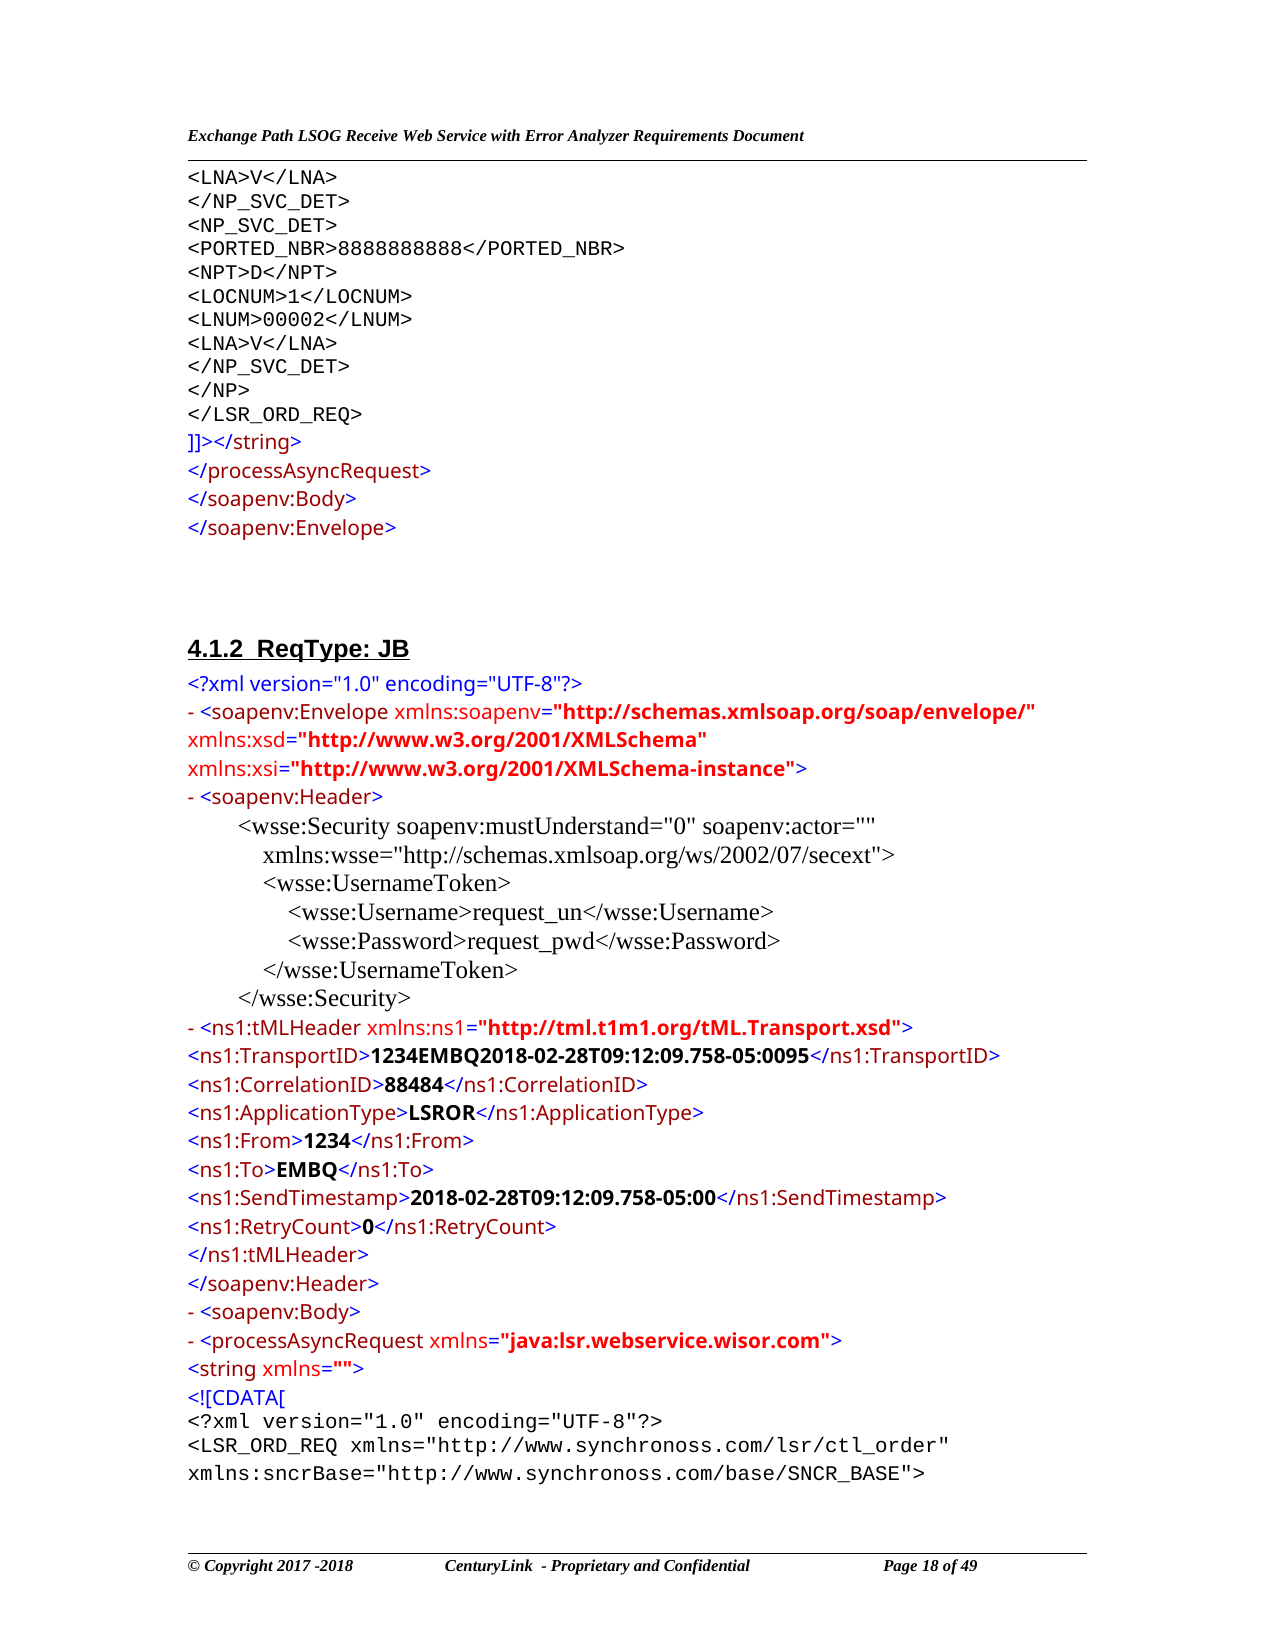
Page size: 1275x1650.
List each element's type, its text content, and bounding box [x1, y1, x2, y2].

text <?xml version="1.0" encoding="UTF-8"?> [187, 669, 1087, 697]
text - <soapenv:Body> [187, 1297, 1087, 1326]
text <NPT>D</NPT> [187, 262, 1087, 286]
text <LNA>V</LNA> [187, 333, 1087, 357]
text - <ns1:tMLHeader xmlns:ns1="http://tml.t1m1.org/tML.Transport.xsd"> [187, 1013, 1087, 1041]
text <PORTED_NBR>8888888888</PORTED_NBR> [187, 238, 1087, 262]
text </LSR_ORD_REQ> [187, 404, 1087, 427]
text <LOCNUM>1</LOCNUM> [187, 286, 1087, 309]
text <ns1:RetryCount>0</ns1:RetryCount> [187, 1212, 1087, 1240]
text </processAsyncRequest> [187, 456, 1087, 484]
text <LNA>V</LNA> [187, 167, 1087, 191]
text </soapenv:Header> [187, 1269, 1087, 1297]
text <ns1:CorrelationID>88484</ns1:CorrelationID> [187, 1070, 1087, 1098]
text <ns1:TransportID>1234EMBQ2018-02-28T09:12:09.758-05:0095</ns1:TransportID> [187, 1041, 1087, 1070]
text - <processAsyncRequest xmlns="java:lsr.webservice.wisor.com"> [187, 1326, 1087, 1354]
text <?xml version="1.0" encoding="UTF-8"?> [187, 1411, 1087, 1435]
text <LNUM>00002</LNUM> [187, 309, 1087, 333]
text <LSR_ORD_REQ xmlns="http://www.synchronoss.com/lsr/ctl_order" xmlns:sncrBase="http://www.synchronoss.com/base/SNCR_BASE"> [187, 1435, 1087, 1487]
text - <soapenv:Envelope xmlns:soapenv="http://schemas.xmlsoap.org/soap/envelope/" xmlns:xsd="http://www.w3.org/2001/XMLSchema" xmlns:xsi="http://www.w3.org/2001/XMLSchema-instance"> [187, 697, 1087, 782]
text </ns1:tMLHeader> [187, 1240, 1087, 1269]
text </NP_SVC_DET> [187, 191, 1087, 215]
text <wsse:Security soapenv:mustUnderstand="0" soapenv:actor="" xmlns:wsse="http://schemas.xmlsoap.org/ws/2002/07/secext"> <wsse:UsernameToken> <wsse:Username>request_un</wsse:Username> <wsse:Password>request_pwd</wsse:Password> </wsse:UsernameToken> </wsse:Security> [187, 811, 1087, 1013]
text - <soapenv:Header> [187, 782, 1087, 811]
text <ns1:From>1234</ns1:From> [187, 1127, 1087, 1155]
subtitle 4.1.2 ReqType: JB [187, 634, 1087, 662]
text </soapenv:Envelope> [187, 513, 1087, 541]
text <NP_SVC_DET> [187, 215, 1087, 238]
text <ns1:SendTimestamp>2018-02-28T09:12:09.758-05:00</ns1:SendTimestamp> [187, 1183, 1087, 1212]
text </soapenv:Body> [187, 484, 1087, 513]
text <string xmlns=""> <![CDATA[ [187, 1354, 1087, 1411]
text </NP> [187, 380, 1087, 404]
text </NP_SVC_DET> [187, 357, 1087, 380]
text <ns1:To>EMBQ</ns1:To> [187, 1155, 1087, 1183]
text ]]></string> [187, 427, 1087, 456]
text <ns1:ApplicationType>LSROR</ns1:ApplicationType> [187, 1098, 1087, 1127]
